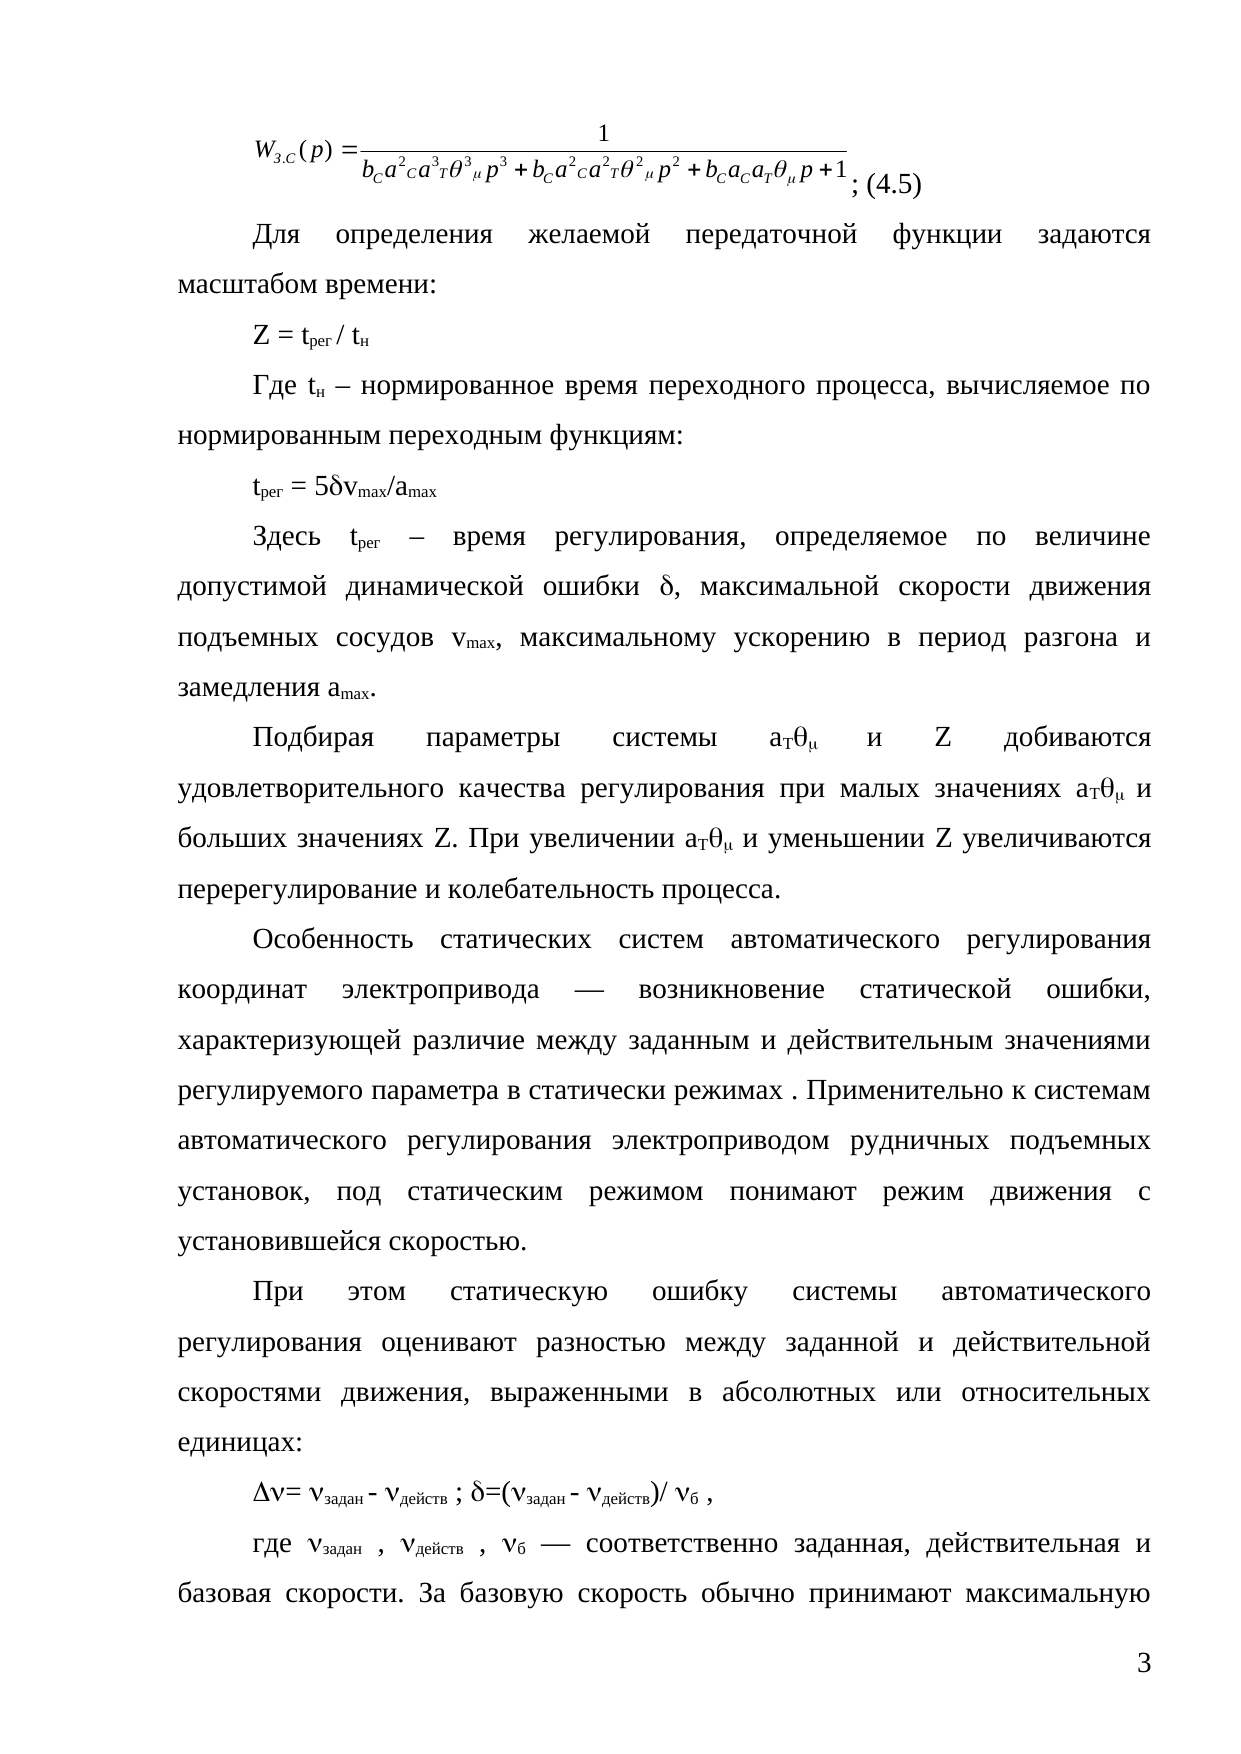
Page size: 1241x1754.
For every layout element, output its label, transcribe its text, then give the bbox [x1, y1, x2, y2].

text Здесь tрег – время регулирования, определяемое по величине допустимой динамической ошибки , максимальной скорости движения подъемных сосудов vmax, максимальному ускорению в период разгона и замедления аmax. [177, 518, 1152, 703]
text tрег = 5vmax/amax [177, 468, 1152, 501]
text Z = tрег / tн [177, 317, 1152, 350]
text Где tн – нормированное время переходного процесса, вычисляемое по нормированным переходным функциям: [177, 367, 1152, 451]
text ; (4.5) [177, 118, 1152, 199]
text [177, 1525, 1152, 1609]
text = задан - действ ; =(задан - действ)/ б , [177, 1474, 1152, 1508]
text Для определения желаемой передаточной функции задаются масштабом времени: [177, 216, 1152, 300]
text Подбирая параметры системы аТ и Z добиваются удовлетворительного качества регулирования при малых значениях аТ и больших значениях Z. При увеличении аТ и уменьшении Z увеличиваются перерегулирование и колебательность процесса. [177, 719, 1152, 904]
text При этом статическую ошибку системы автоматического регулирования оценивают разностью между заданной и действительной скоростями движения, выраженными в абсолютных или относительных единицах: [177, 1273, 1152, 1458]
text Особенность статических систем автоматического регулирования координат электропривода — возникновение статической ошибки, характеризующей различие между заданным и действительным значениями регулируемого параметра в статически режимах . Применительно к системам автоматического регулирования электроприводом рудничных подъемных установок, под статическим режимом понимают режим движения с установившейся скоростью. [177, 921, 1152, 1257]
